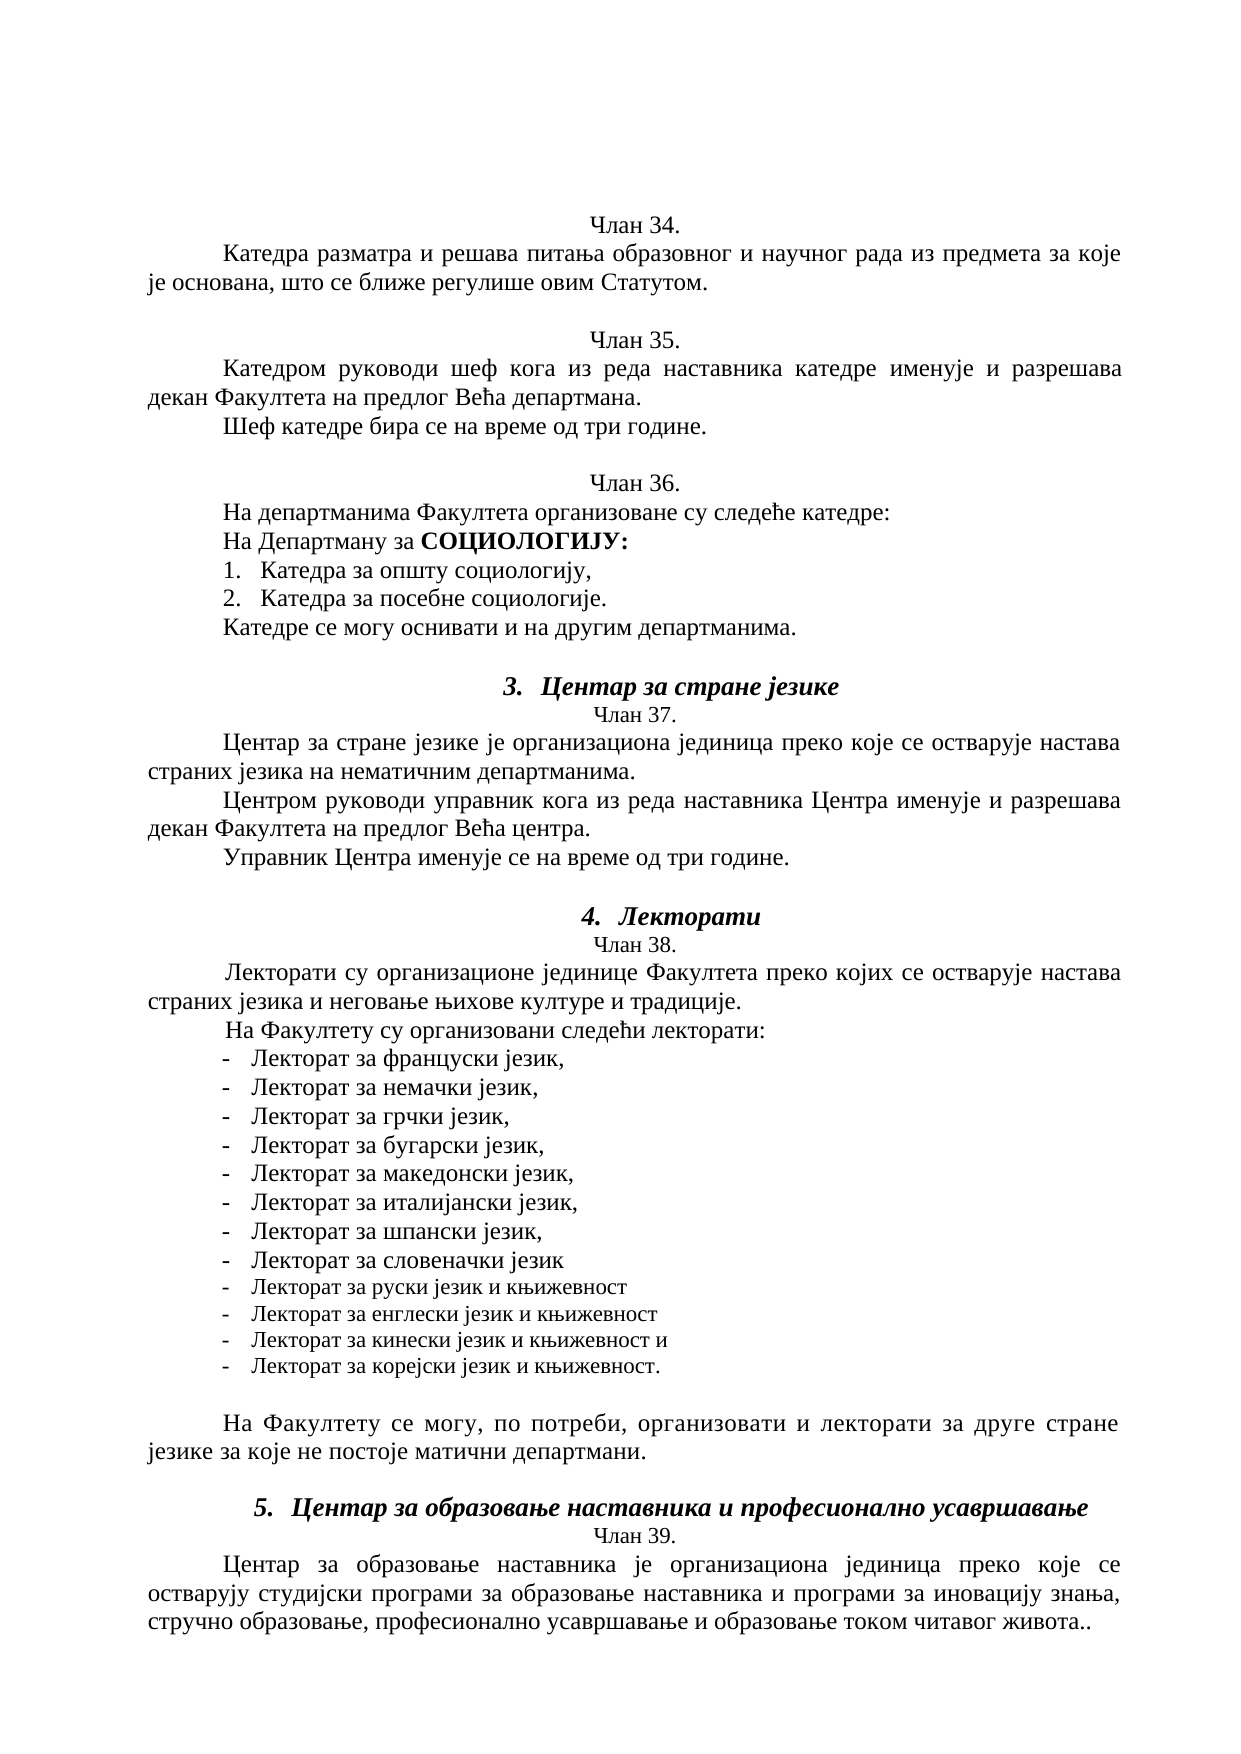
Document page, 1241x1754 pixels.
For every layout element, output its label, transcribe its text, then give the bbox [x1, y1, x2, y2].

text Управник Центра именује се на време од три године. [148, 842, 1122, 871]
list Лекторат за руски језик и књижевност [222, 1273, 1122, 1300]
text Катедром руководи шеф кога из реда наставника катедре именује и разрешава декан Факултета на предлог Већа департмана. [148, 353, 1122, 411]
list Лекторат за кинески језик и књижевност и [222, 1326, 1122, 1352]
list Лекторати [223, 900, 1122, 931]
text Центар за образовање наставника је организациона јединица преко које се остварују студијски програми за образовање наставника и програми за иновацију знања, стручно образовање, професионално усавршавање и образовање током читавог живота.. [148, 1549, 1122, 1635]
text Члан 37. [148, 701, 1122, 727]
text Катедра разматра и решава питања образовног и научног рада из предмета за које је основана, што се ближе регулише овим Статутом. [148, 238, 1122, 296]
list Лекторат за бугарски језик, [222, 1130, 1122, 1158]
text Лекторати су организационе јединице Факултета преко којих се остварује настава страних језика и неговање њихове културе и традиције. [148, 957, 1122, 1015]
list Лекторат за енглески језик и књижевност [222, 1300, 1122, 1326]
text Катедре се могу оснивати и на другим департманима. [148, 612, 1122, 641]
text Шеф катедре бира се на време од три године. [148, 411, 1122, 440]
text Члан 34. [148, 210, 1122, 238]
text Члан 36. [148, 468, 1122, 497]
text Члан 39. [148, 1523, 1122, 1549]
list Лекторат за корејски језик и књижевност. [222, 1352, 1122, 1379]
list Лекторат за македонски језик, [222, 1158, 1122, 1187]
list Катедра за посебне социологије. [223, 583, 1122, 612]
list Лекторат за италијански језик, [222, 1187, 1122, 1216]
list Лекторат за грчки језик, [222, 1101, 1122, 1130]
list Лекторат за шпански језик, [222, 1216, 1122, 1245]
list Лекторат за словеначки језик [222, 1245, 1122, 1273]
text На Факултету се могу, по потреби, организовати и лекторати за друге стране језике за које не постоје матични департмани. [148, 1408, 1121, 1465]
list Центар за образовање наставника и професионално усавршавање [223, 1491, 1122, 1523]
text Члан 38. [148, 931, 1122, 957]
text На Департману за СОЦИОЛОГИЈУ: [148, 526, 1122, 555]
list Катедра за општу социологију, [223, 555, 1122, 583]
list Лекторат за немачки језик, [222, 1072, 1122, 1101]
text Центром руководи управник кога из реда наставника Центра именује и разрешава декан Факултета на предлог Већа центра. [148, 785, 1122, 842]
list Лекторат за француски језик, [222, 1043, 1122, 1072]
text На Факултету су организовани следећи лекторати: [148, 1015, 1122, 1043]
text Члан 35. [148, 325, 1122, 353]
list Центар за стране језике [223, 670, 1122, 701]
text Центар за стране језике је организациона јединица преко које се остварује настава страних језика на нематичним департманима. [148, 727, 1122, 785]
text На департманима Факултета организоване су следеће катедре: [148, 497, 1122, 526]
